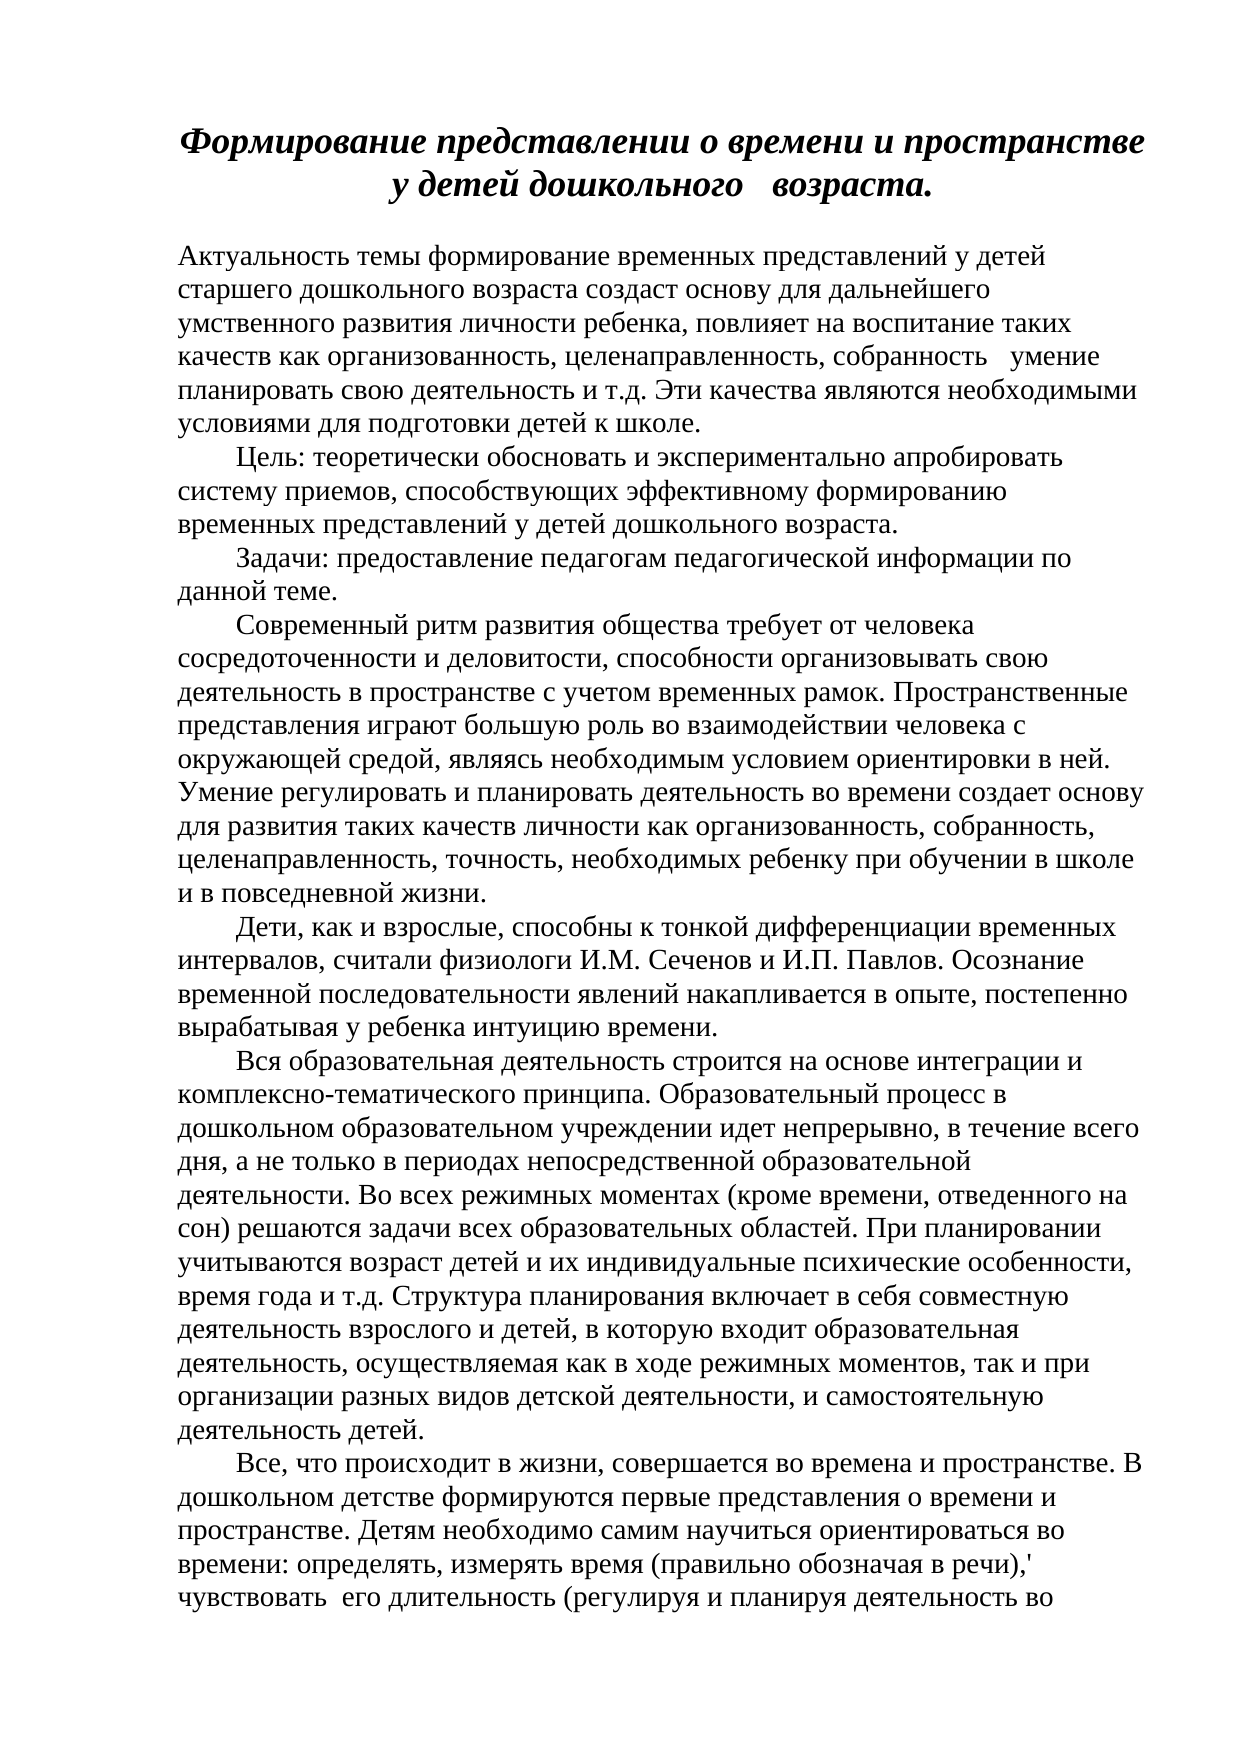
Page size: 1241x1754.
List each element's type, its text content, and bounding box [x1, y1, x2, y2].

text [177, 1445, 1152, 1613]
text Формирование представлении о времени и пространстве у детей дошкольного возраста. [177, 118, 1152, 204]
text Современный ритм развития общества требует от человека сосредоточенности и деловитости, способности организовывать свою деятельность в пространстве с учетом временных рамок. Пространственные представления играют большую роль во взаимодействии человека с окружающей средой, являясь необходимым условием ориентировки в ней. Умение регулировать и планировать деятельность во времени создает основу для развития таких качеств личности как организованность, собранность, целенаправленность, точность, необходимых ребенку при обучении в школе и в повседневной жизни. [177, 607, 1152, 909]
text Дети, как и взрослые, способны к тонкой дифференциации временных интервалов, считали физиологи И.М. Сеченов и И.П. Павлов. Осознание временной последовательности явлений накапливается в опыте, постепенно вырабатывая у ребенка интуицию времени. [177, 909, 1152, 1043]
text Актуальность темы формирование временных представлений у детей старшего дошкольного возраста создаст основу для дальнейшего умственного развития личности ребенка, повлияет на воспитание таких качеств как организованность, целенаправленность, собранность умение планировать свою деятельность и т.д. Эти качества являются необходимыми условиями для подготовки детей к школе. [177, 238, 1152, 439]
text Задачи: предоставление педагогам педагогической информации по данной теме. [177, 540, 1152, 607]
text Вся образовательная деятельность строится на основе интеграции и комплексно-тематического принципа. Образовательный процесс в дошкольном образовательном учреждении идет непрерывно, в течение всего дня, а не только в периодах непосредственной образовательной деятельности. Во всех режимных моментах (кроме времени, отведенного на сон) решаются задачи всех образовательных областей. При планировании учитываются возраст детей и их индивидуальные психические особенности, время года и т.д. Структура планирования включает в себя совместную деятельность взрослого и детей, в которую входит образовательная деятельность, осуществляемая как в ходе режимных моментов, так и при организации разных видов детской деятельности, и самостоятельную деятельность детей. [177, 1043, 1152, 1445]
text Цель: теоретически обосновать и экспериментально апробировать систему приемов, способствующих эффективному формированию временных представлений у детей дошкольного возраста. [899, 439, 1152, 540]
